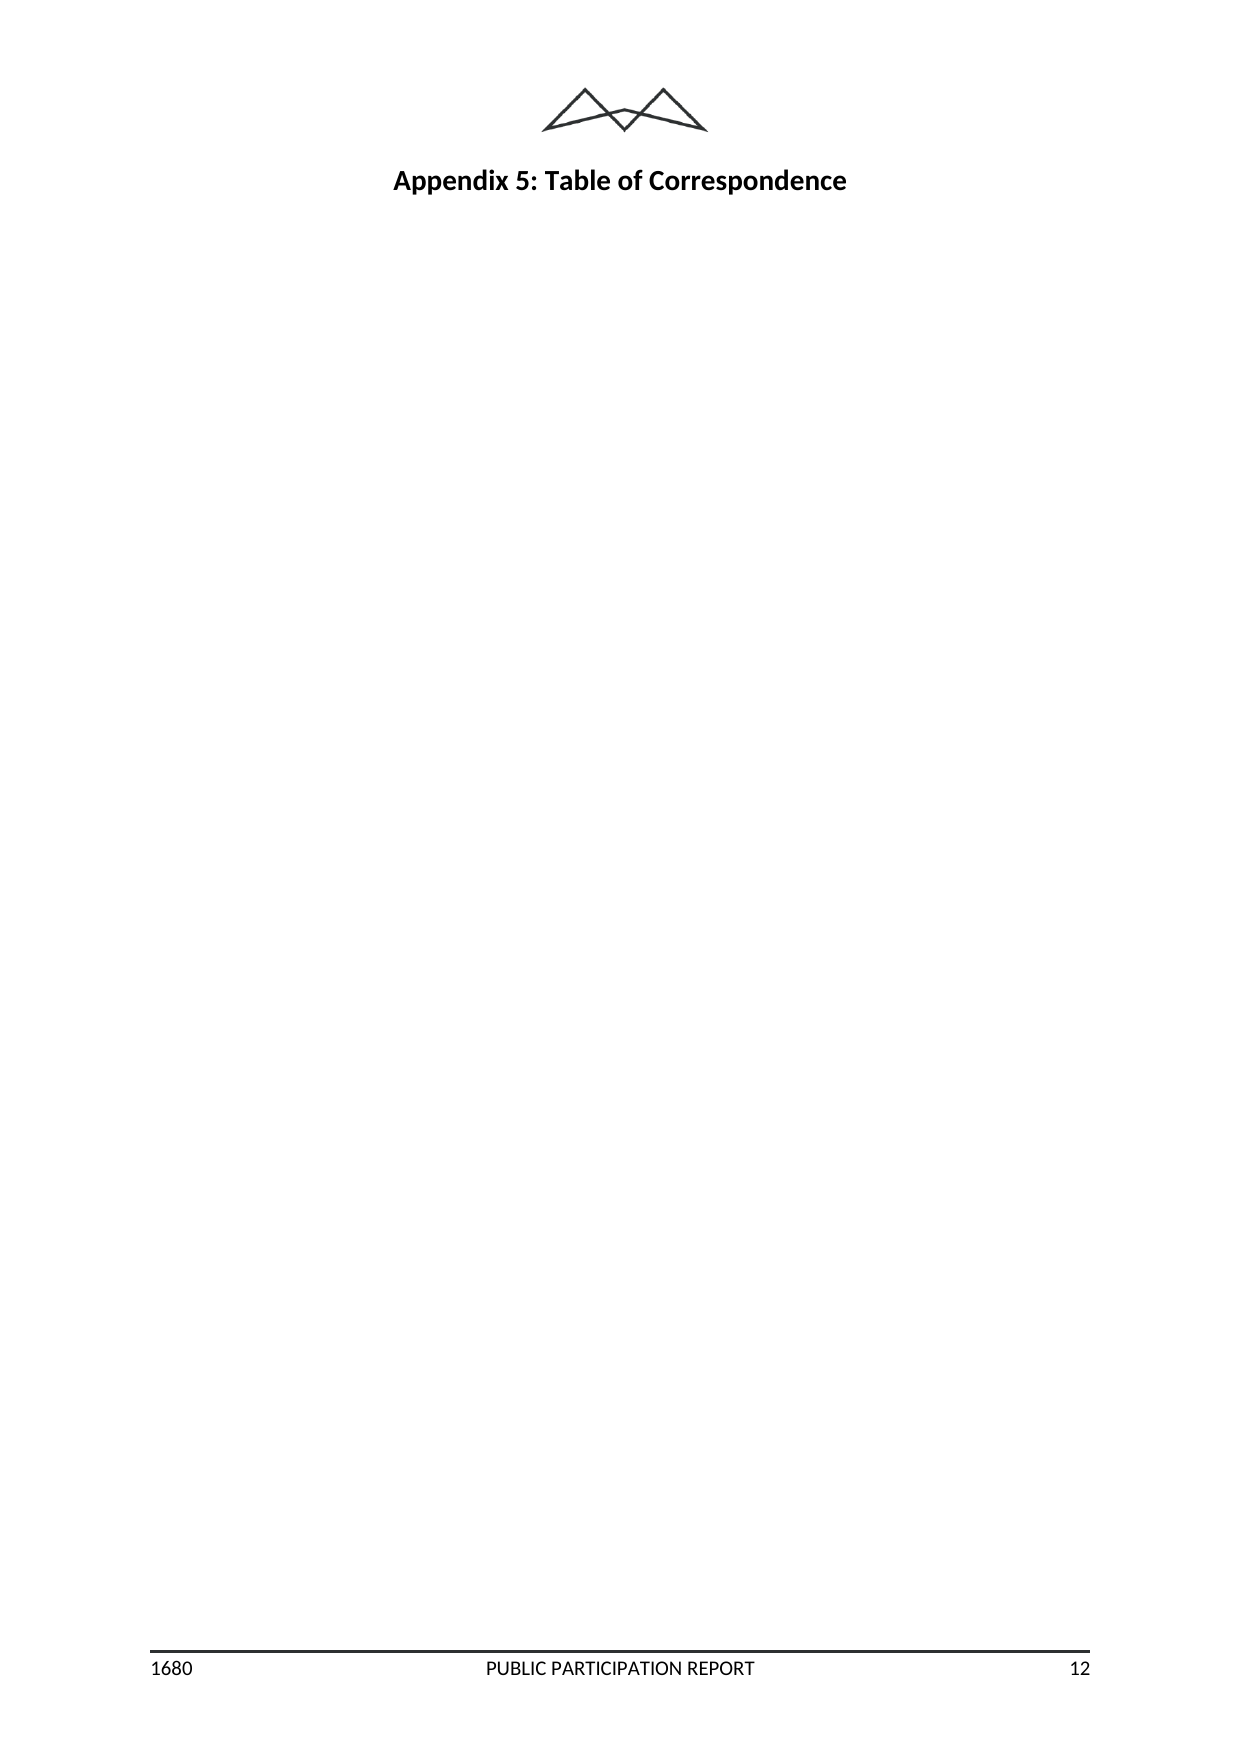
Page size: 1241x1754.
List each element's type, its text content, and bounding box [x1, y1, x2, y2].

picture [500, 73, 740, 139]
text Appendix 5: Table of Correspondence [150, 162, 1090, 198]
